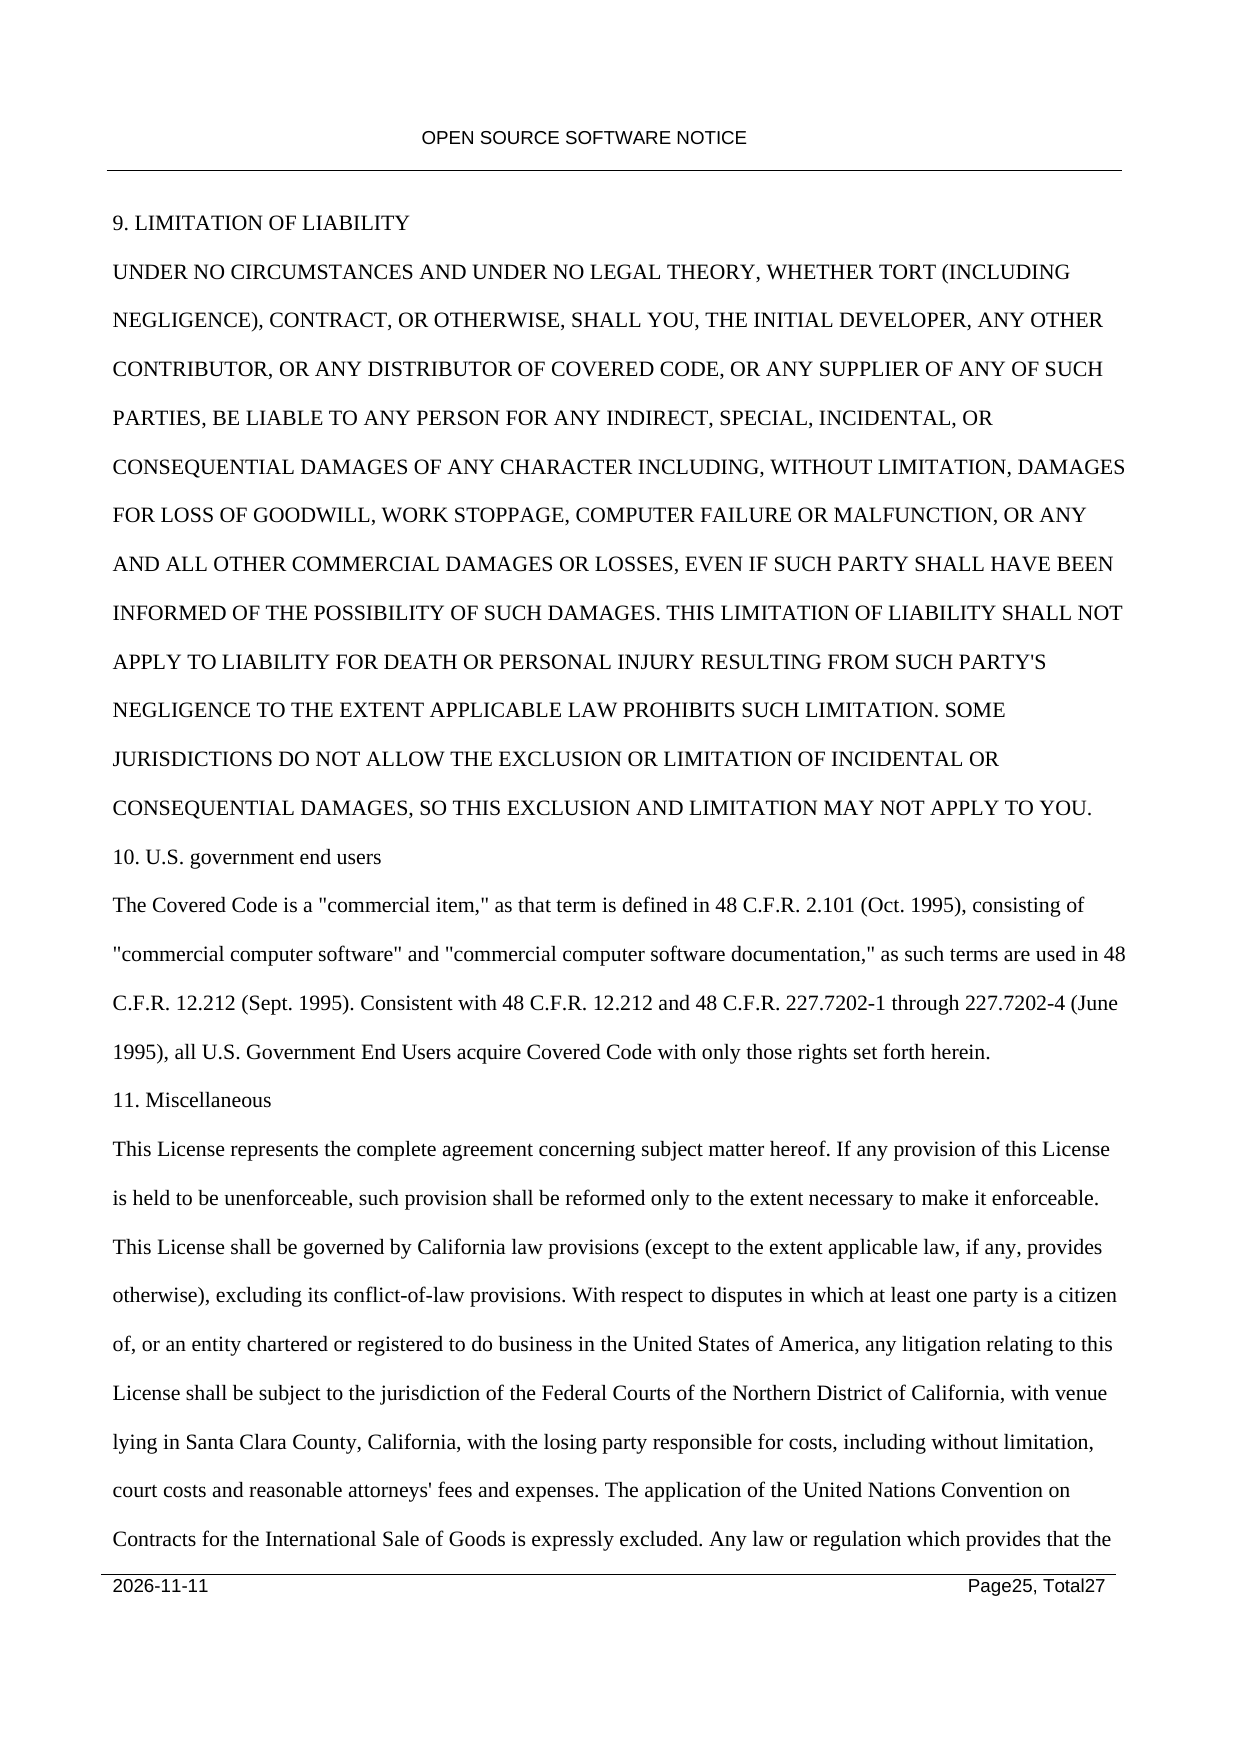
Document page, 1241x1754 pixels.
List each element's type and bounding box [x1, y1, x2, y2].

text [112, 206, 1128, 1555]
